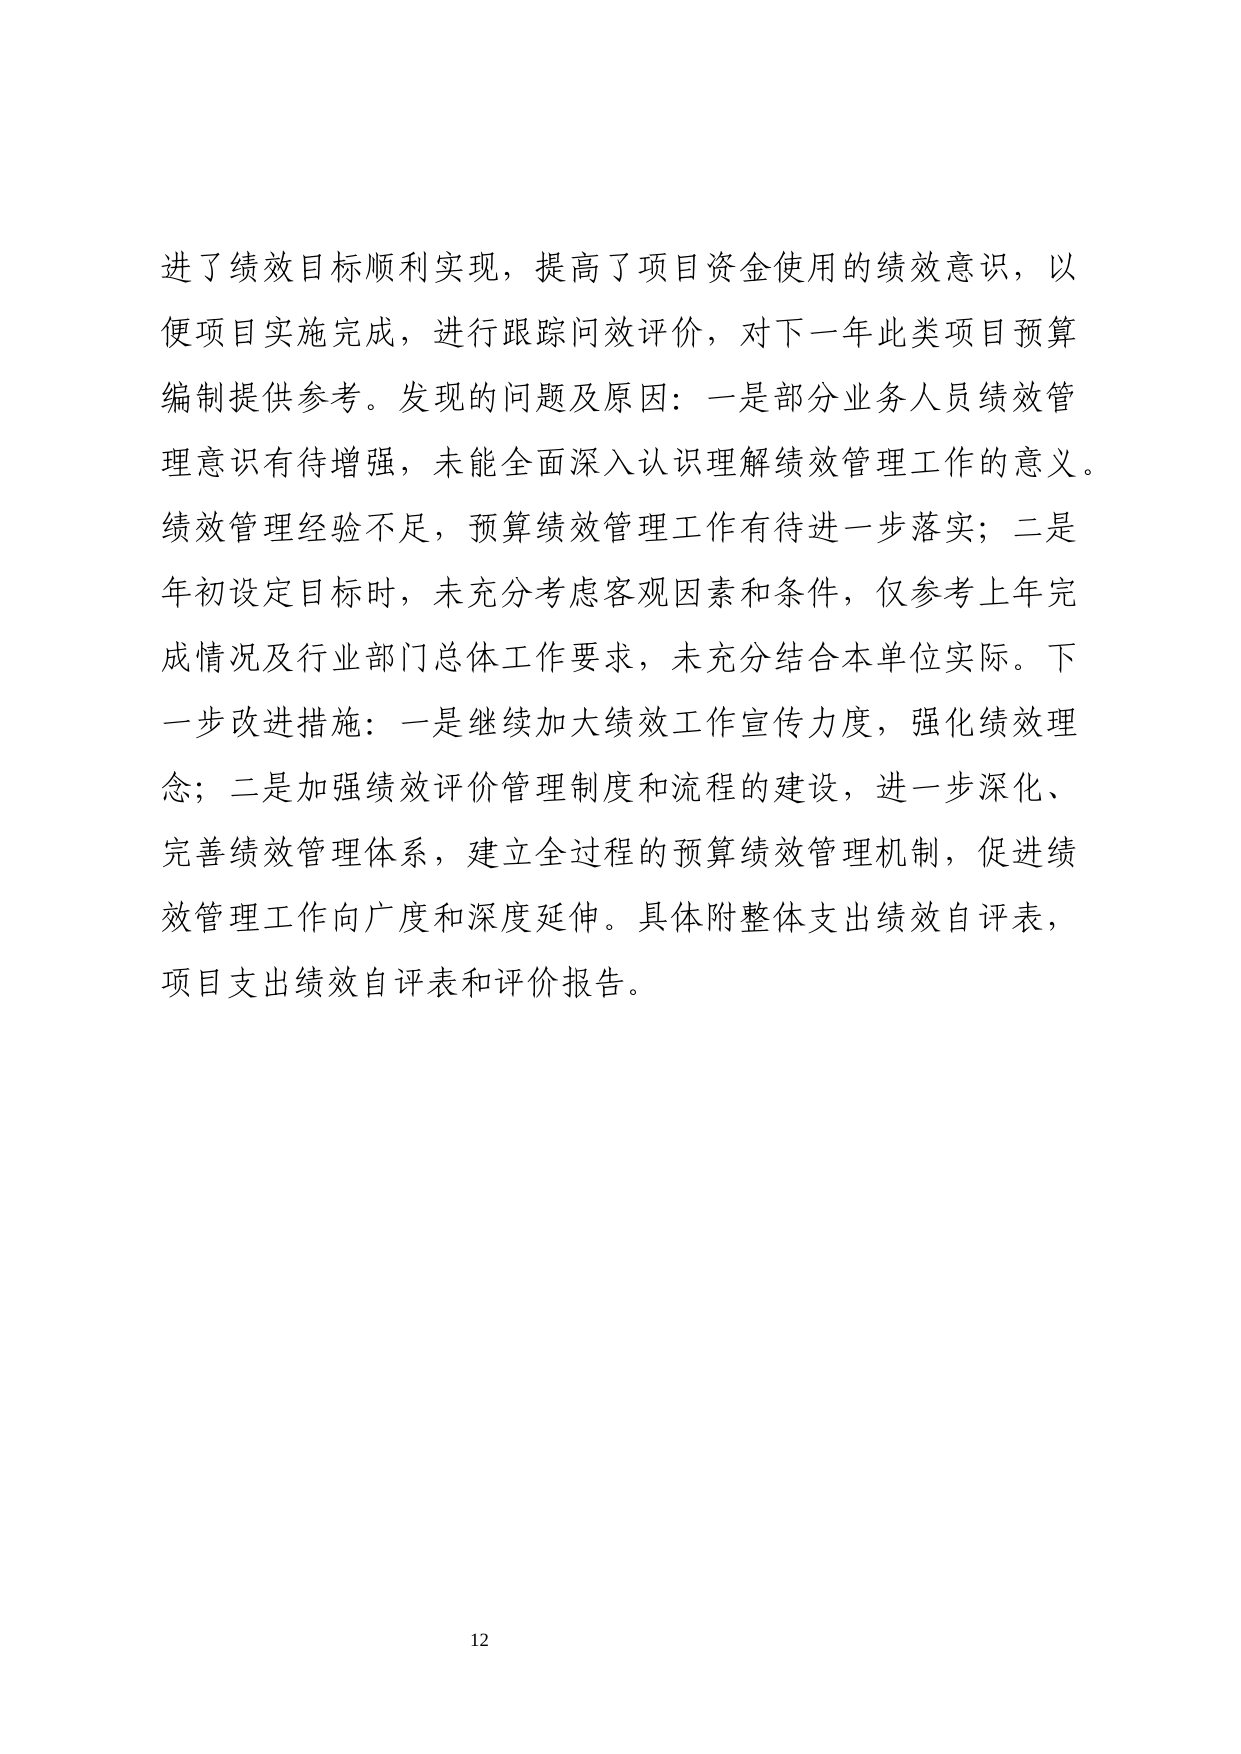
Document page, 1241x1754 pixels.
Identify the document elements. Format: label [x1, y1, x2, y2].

text [159, 233, 1081, 1013]
